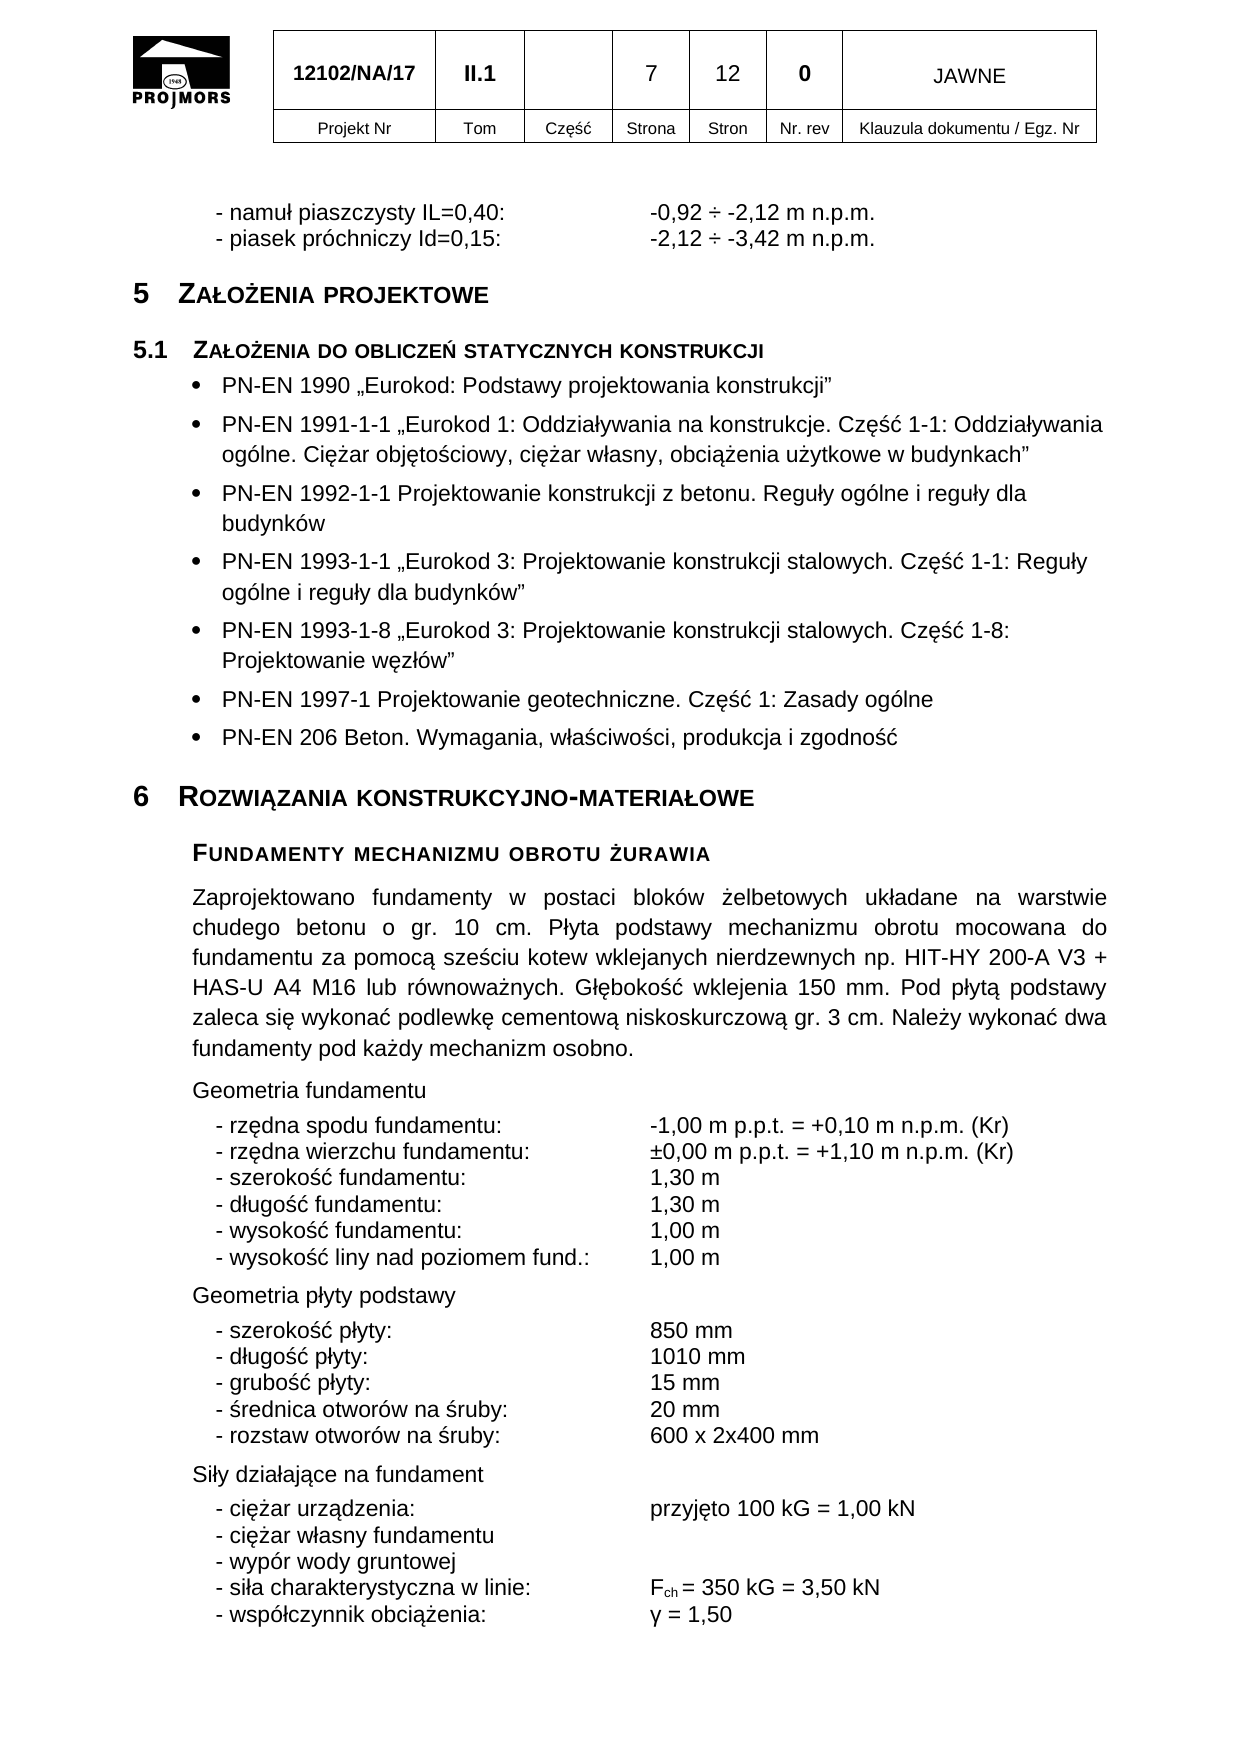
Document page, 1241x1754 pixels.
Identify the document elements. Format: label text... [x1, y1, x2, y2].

list - wysokość fundamentu: 1,00 m [215, 1217, 1107, 1243]
list PN-EN 1993-1-1 „Eurokod 3: Projektowanie konstrukcji stalowych. Część 1-1: Reguły ogólne i reguły dla budynków” [192, 548, 1107, 605]
subtitle Założenia do obliczeń statycznych konstrukcji [133, 335, 1107, 364]
list PN-EN 1991-1-1 „Eurokod 1: Oddziaływania na konstrukcje. Część 1-1: Oddziaływania ogólne. Ciężar objętościowy, ciężar własny, obciążenia użytkowe w budynkach” [192, 411, 1107, 467]
list - ciężar urządzenia: przyjęto 100 kG = 1,00 kN [215, 1495, 1107, 1522]
list PN-EN 1990 „Eurokod: Podstawy projektowania konstrukcji” [192, 372, 1107, 398]
list - wypór wody gruntowej [215, 1548, 1107, 1574]
list - rzędna spodu fundamentu: -1,00 m p.p.t. = +0,10 m n.p.m. (Kr) [215, 1112, 1107, 1138]
text Siły działające na fundament [192, 1461, 1107, 1487]
list - siła charakterystyczna w linie: Fch = 350 kG = 3,50 kN [215, 1574, 1107, 1601]
text Zaprojektowano fundamenty w postaci bloków żelbetowych układane na warstwie chudego betonu o gr. 10 cm. Płyta podstawy mechanizmu obrotu mocowana do fundamentu za pomocą sześciu kotew wklejanych nierdzewnych np. HIT-HY 200-A V3 + HAS-U A4 M16 lub równoważnych. Głębokość wklejenia 150 mm. Pod płytą podstawy zaleca się wykonać podlewkę cementową niskoskurczową gr. 3 cm. Należy wykonać dwa fundamenty pod każdy mechanizm osobno. [192, 883, 1107, 1061]
subtitle Rozwiązania konstrukcyjno-materiałowe [133, 779, 1107, 813]
list PN-EN 1992-1-1 Projektowanie konstrukcji z betonu. Reguły ogólne i reguły dla budynków [192, 479, 1107, 536]
text Geometria fundamentu [192, 1077, 1107, 1104]
list - piasek próchniczy Id=0,15: -2,12 ÷ -3,42 m n.p.m. [215, 225, 1107, 252]
list - współczynnik obciążenia: γ = 1,50 [215, 1601, 1107, 1627]
list - wysokość liny nad poziomem fund.: 1,00 m [215, 1243, 1107, 1270]
list - grubość płyty: 15 mm [215, 1369, 1107, 1396]
subtitle Założenia projektowe [133, 277, 1107, 310]
list - średnica otworów na śruby: 20 mm [215, 1396, 1107, 1422]
list - szerokość fundamentu: 1,30 m [215, 1164, 1107, 1191]
subtitle Fundamenty mechanizmu obrotu żurawia [192, 838, 1107, 867]
list - szerokość płyty: 850 mm [215, 1317, 1107, 1343]
list - namuł piaszczysty IL=0,40: -0,92 ÷ -2,12 m n.p.m. [215, 199, 1107, 225]
list - ciężar własny fundamentu [215, 1522, 1107, 1548]
list PN-EN 1993-1-8 „Eurokod 3: Projektowanie konstrukcji stalowych. Część 1-8: Projektowanie węzłów” [192, 617, 1107, 673]
list PN-EN 1997-1 Projektowanie geotechniczne. Część 1: Zasady ogólne [192, 686, 1107, 712]
text Geometria płyty podstawy [192, 1282, 1107, 1309]
list PN-EN 206 Beton. Wymagania, właściwości, produkcja i zgodność [192, 724, 1107, 751]
list - rozstaw otworów na śruby: 600 x 2x400 mm [215, 1422, 1107, 1448]
list - długość fundamentu: 1,30 m [215, 1191, 1107, 1217]
list - długość płyty: 1010 mm [215, 1343, 1107, 1369]
list - rzędna wierzchu fundamentu: ±0,00 m p.p.t. = +1,10 m n.p.m. (Kr) [215, 1138, 1107, 1164]
